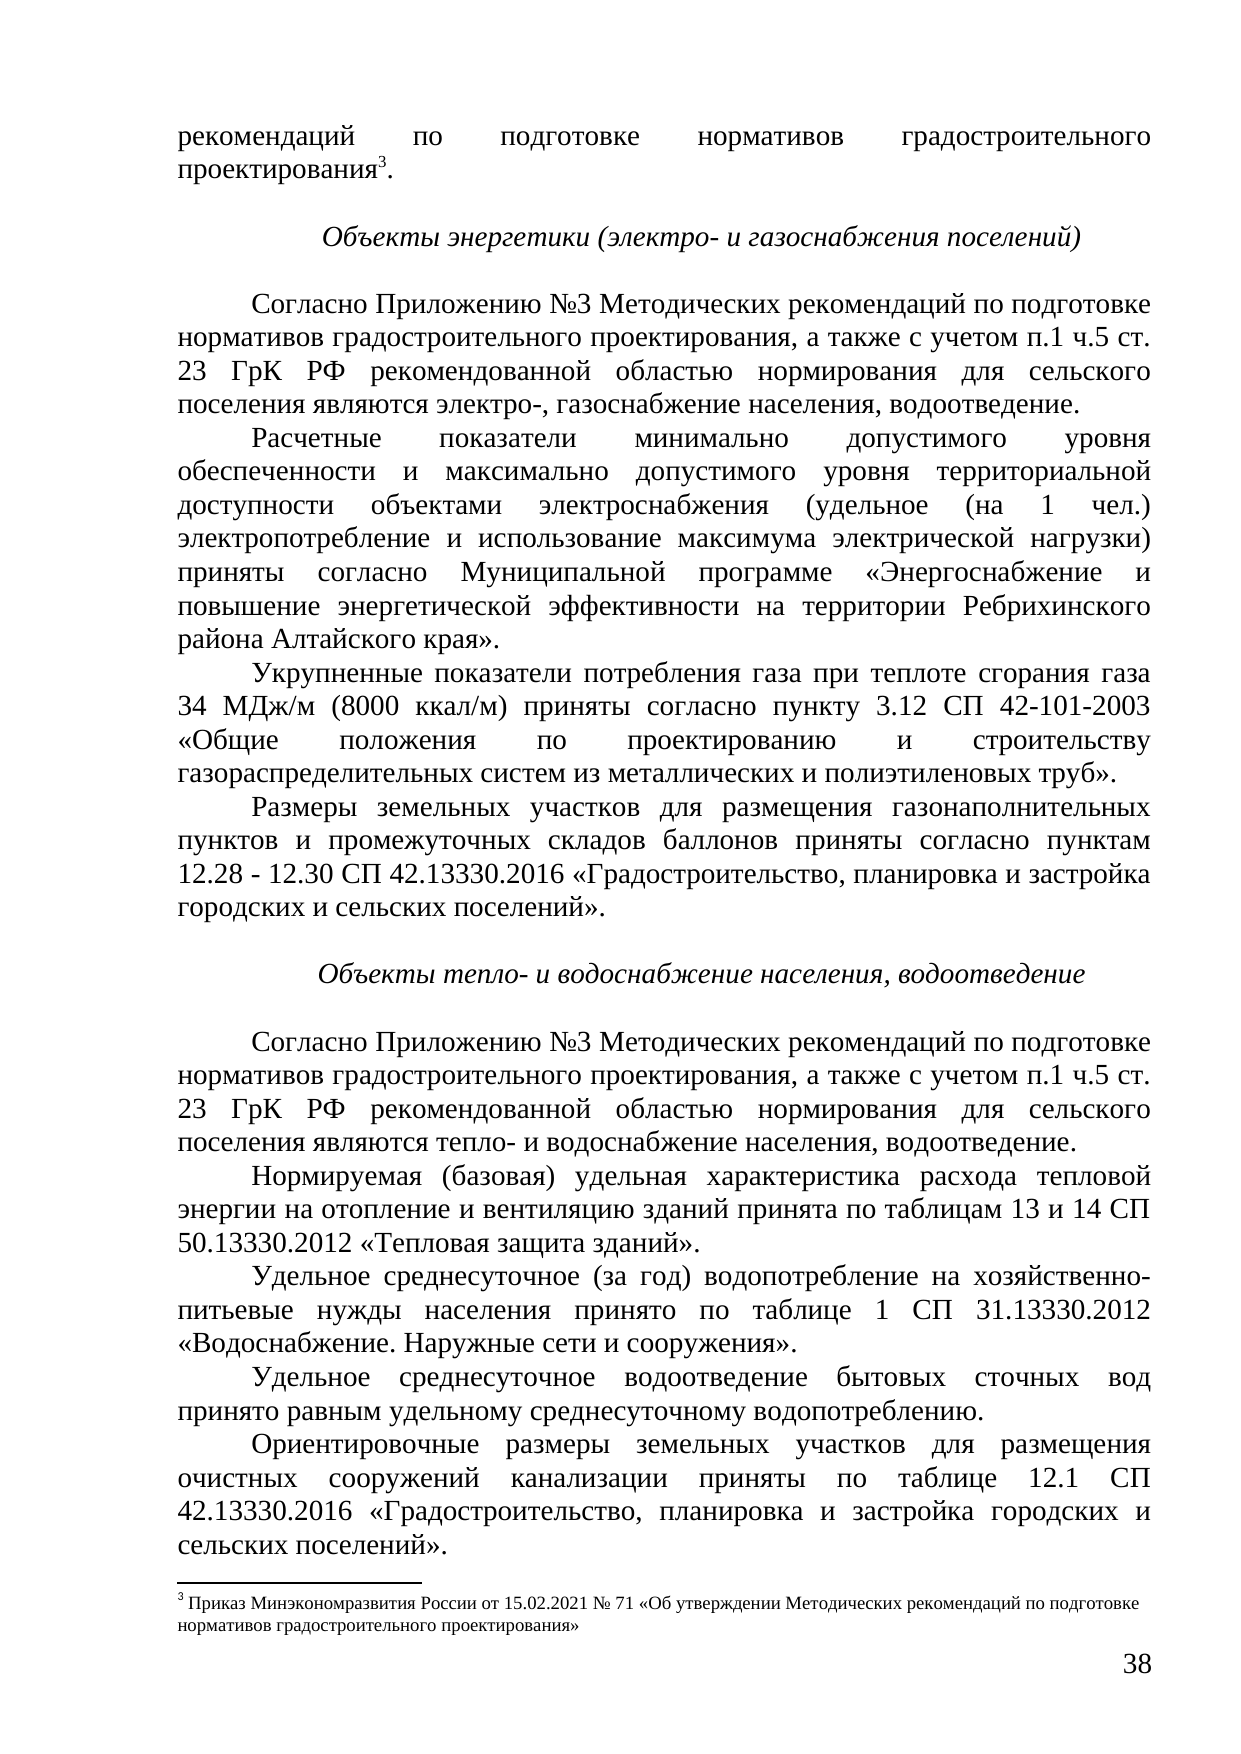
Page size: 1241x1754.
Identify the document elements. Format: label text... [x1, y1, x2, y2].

text Согласно Приложению №3 Методических рекомендаций по подготовке нормативов градостроительного проектирования, а также с учетом п.1 ч.5 ст. 23 ГрК РФ рекомендованной областью нормирования для сельского поселения являются электро-, газоснабжение населения, водоотведение. [177, 286, 1152, 420]
text Объекты энергетики (электро- и газоснабжения поселений) [177, 219, 1152, 252]
text Согласно Приложению №3 Методических рекомендаций по подготовке нормативов градостроительного проектирования, а также с учетом п.1 ч.5 ст. 23 ГрК РФ рекомендованной областью нормирования для сельского поселения являются тепло- и водоснабжение населения, водоотведение. [177, 1024, 1152, 1158]
text Объекты тепло- и водоснабжение населения, водоотведение [177, 957, 1152, 990]
text Расчетные показатели минимально допустимого уровня обеспеченности и максимально допустимого уровня территориальной доступности объектами электроснабжения (удельное (на 1 чел.) электропотребление и использование максимума электрической нагрузки) приняты согласно Муниципальной программе «Энергоснабжение и повышение энергетической эффективности на территории Ребрихинского района Алтайского края». [177, 420, 1152, 655]
text Удельное среднесуточное (за год) водопотребление на хозяйственно-питьевые нужды населения принято по таблице 1 СП 31.13330.2012 «Водоснабжение. Наружные сети и сооружения». [177, 1258, 1152, 1359]
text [177, 118, 1152, 185]
text Удельное среднесуточное водоотведение бытовых сточных вод принято равным удельному среднесуточному водопотреблению. [177, 1359, 1152, 1426]
text Размеры земельных участков для размещения газонаполнительных пунктов и промежуточных складов баллонов приняты согласно пунктам 12.28 - 12.30 СП 42.13330.2016 «Градостроительство, планировка и застройка городских и сельских поселений». [177, 789, 1152, 923]
text Ориентировочные размеры земельных участков для размещения очистных сооружений канализации приняты по таблице 12.1 СП 42.13330.2016 «Градостроительство, планировка и застройка городских и сельских поселений». [177, 1426, 1152, 1560]
text Нормируемая (базовая) удельная характеристика расхода тепловой энергии на отопление и вентиляцию зданий принята по таблицам 13 и 14 СП 50.13330.2012 «Тепловая защита зданий». [177, 1158, 1152, 1258]
text Укрупненные показатели потребления газа при теплоте сгорания газа 34 МДж/м (8000 ккал/м) приняты согласно пункту 3.12 СП 42-101-2003 «Общие положения по проектированию и строительству газораспределительных систем из металлических и полиэтиленовых труб». [177, 655, 1152, 789]
